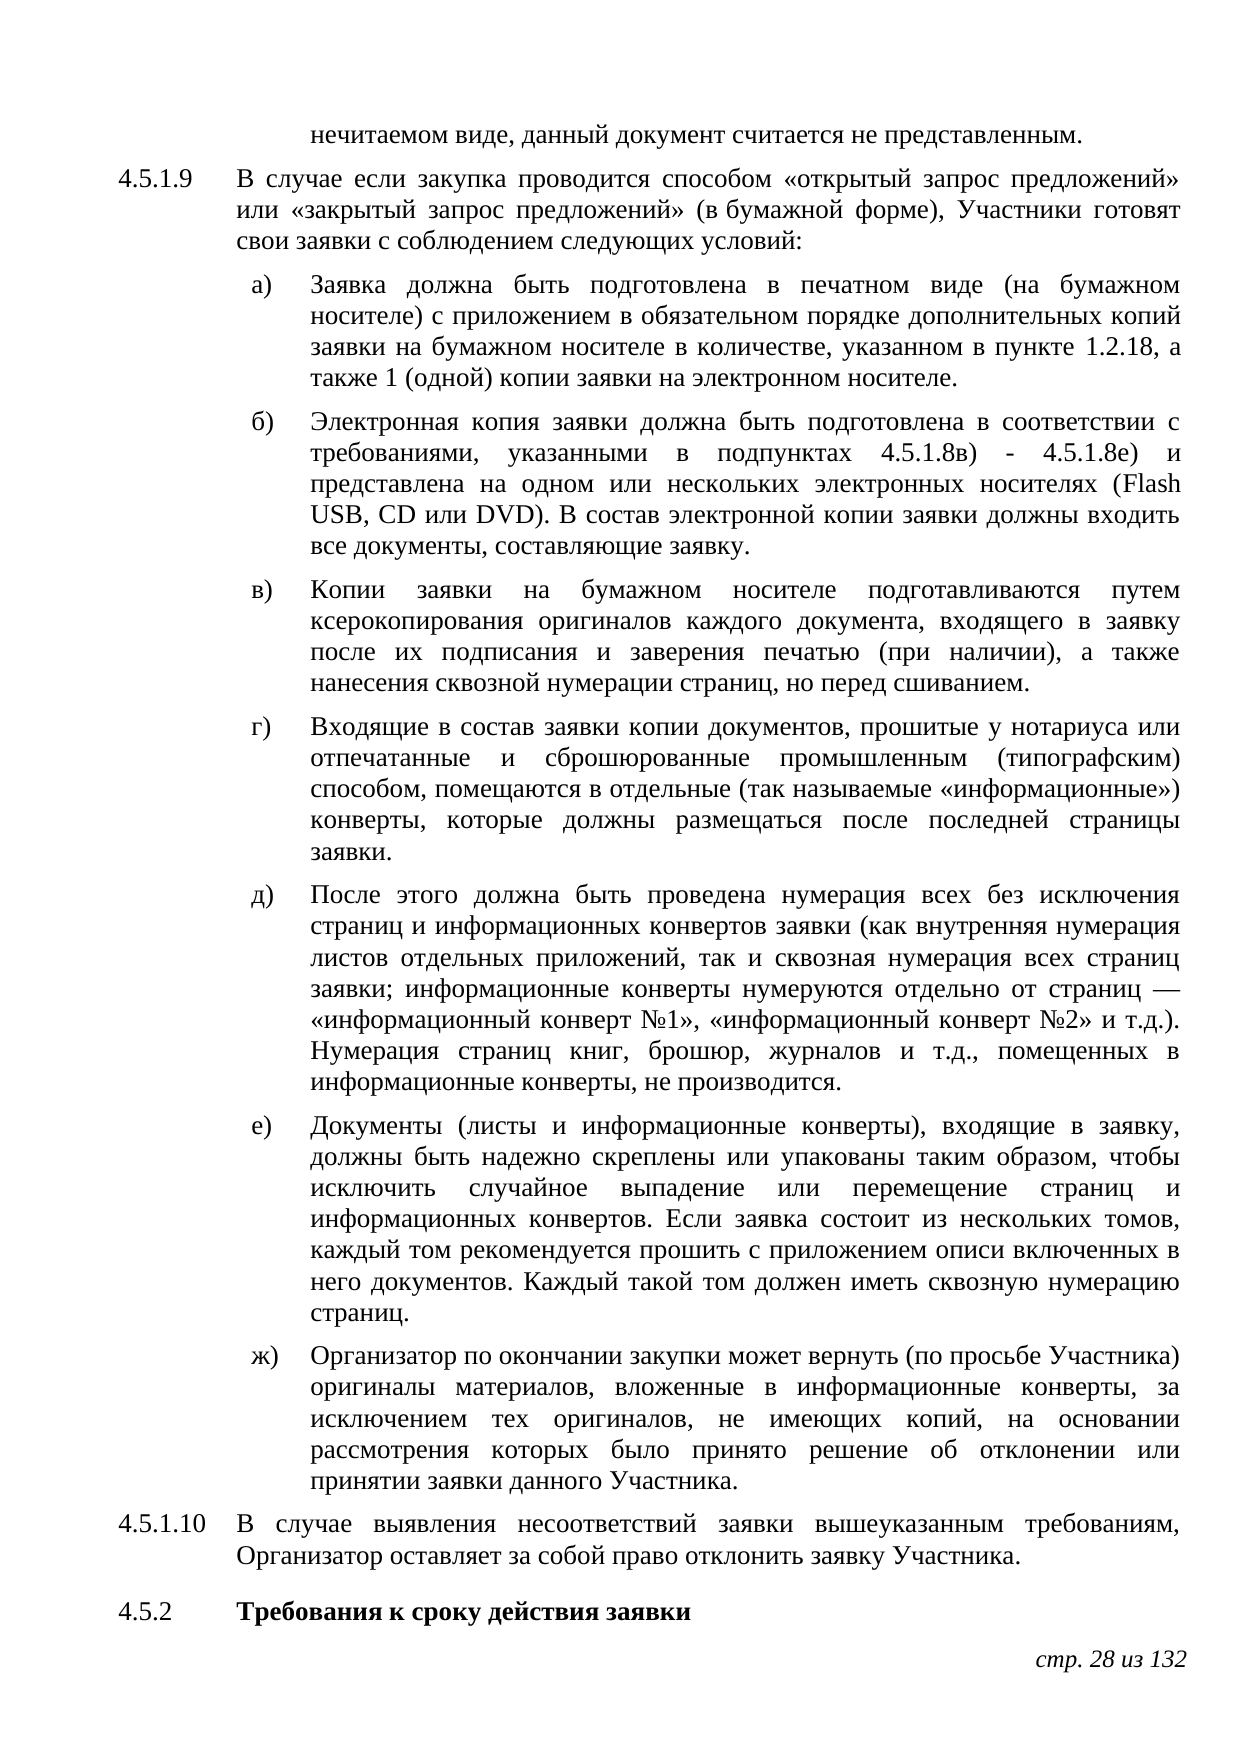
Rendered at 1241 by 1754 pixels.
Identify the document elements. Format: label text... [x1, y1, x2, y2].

list В случае выявления несоответствий заявки вышеуказанным требованиям, Организатор оставляет за собой право отклонить заявку Участника. [118, 1508, 1181, 1570]
text В случае если закупка проводится способом «открытый запрос предложений» или «закрытый запрос предложений» (в бумажной форме), Участники готовят свои заявки с соблюдением следующих условий: [118, 162, 1181, 255]
text После этого должна быть проведена нумерация всех без исключения страниц и информационных конвертов заявки (как внутренняя нумерация листов отдельных приложений, так и сквозная нумерация всех страниц заявки; информационные конверты нумеруются отдельно от страниц — «информационный конверт №1», «информационный конверт №2» и т.д.). Нумерация страниц книг, брошюр, журналов и т.д., помещенных в информационные конверты, не производится. [251, 878, 1181, 1096]
text Заявка должна быть подготовлена в печатном виде (на бумажном носителе) с приложением в обязательном порядке дополнительных копий заявки на бумажном носителе в количестве, указанном в пункте 1.2.18, а также 1 (одной) копии заявки на электронном носителе. [251, 268, 1181, 392]
text Копии заявки на бумажном носителе подготавливаются путем ксерокопирования оригиналов каждого документа, входящего в заявку после их подписания и заверения печатью (при наличии), а также нанесения сквозной нумерации страниц, но перед сшиванием. [251, 573, 1181, 698]
text Требования к сроку действия заявки [118, 1595, 1181, 1626]
text Документы (листы и информационные конверты), входящие в заявку, должны быть надежно скреплены или упакованы таким образом, чтобы исключить случайное выпадение или перемещение страниц и информационных конвертов. Если заявка состоит из нескольких томов, каждый том рекомендуется прошить с приложением описи включенных в него документов. Каждый такой том должен иметь сквозную нумерацию страниц. [251, 1109, 1181, 1327]
text Входящие в состав заявки копии документов, прошитые у нотариуса или отпечатанные и сброшюрованные промышленным (типографским) способом, помещаются в отдельные (так называемые «информационные») конверты, которые должны размещаться после последней страницы заявки. [251, 710, 1181, 866]
text Электронная копия заявки должна быть подготовлена в соответствии с требованиями, указанными в подпунктах 4.5.1.8в) - 4.5.1.8е) и представлена на одном или нескольких электронных носителях (Flash USB, CD или DVD). В состав электронной копии заявки должны входить все документы, составляющие заявку. [251, 405, 1181, 561]
text Организатор по окончании закупки может вернуть (по просьбе Участника) оригиналы материалов, вложенные в информационные конверты, за исключением тех оригиналов, не имеющих копий, на основании рассмотрения которых было принято решение об отклонении или принятии заявки данного Участника. [251, 1339, 1181, 1495]
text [251, 118, 1181, 149]
